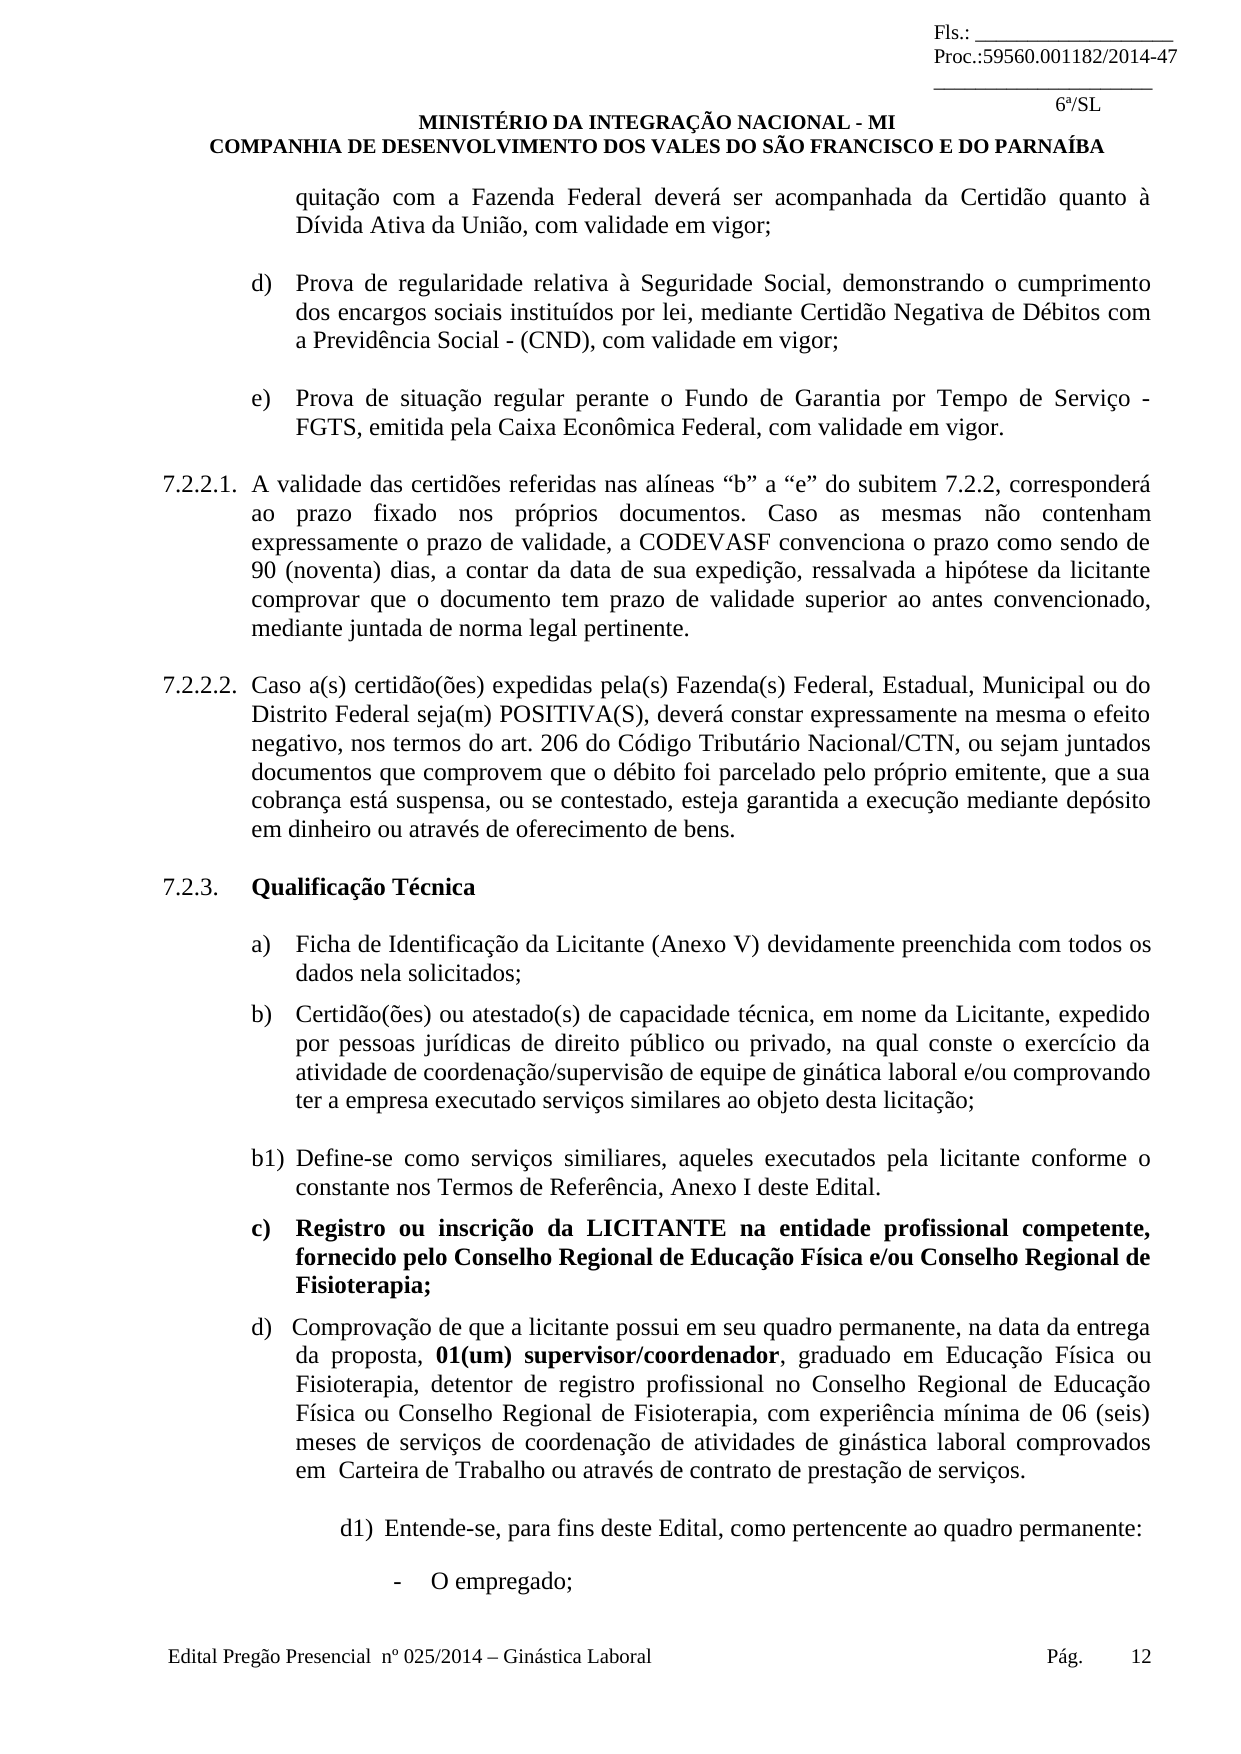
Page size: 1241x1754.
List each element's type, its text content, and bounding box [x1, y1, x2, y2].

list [251, 182, 1152, 239]
list Qualificação Técnica [162, 872, 1152, 901]
list A validade das certidões referidas nas alíneas “b” a “e” do subitem 7.2.2, corresponderá ao prazo fixado nos próprios documentos. Caso as mesmas não contenham expressamente o prazo de validade, a CODEVASF convenciona o prazo como sendo de 90 (noventa) dias, a contar da data de sua expedição, ressalvada a hipótese da licitante comprovar que o documento tem prazo de validade superior ao antes convencionado, mediante juntada de norma legal pertinente. [162, 469, 1152, 642]
list Registro ou inscrição da LICITANTE na entidade profissional competente, fornecido pelo Conselho Regional de Educação Física e/ou Conselho Regional de Fisioterapia; [251, 1213, 1152, 1299]
list O empregado; [393, 1566, 1152, 1594]
list Caso a(s) certidão(ões) expedidas pela(s) Fazenda(s) Federal, Estadual, Municipal ou do Distrito Federal seja(m) POSITIVA(S), deverá constar expressamente na mesma o efeito negativo, nos termos do art. 206 do Código Tributário Nacional/CTN, ou sejam juntados documentos que comprovem que o débito foi parcelado pelo próprio emitente, que a sua cobrança está suspensa, ou se contestado, esteja garantida a execução mediante depósito em dinheiro ou através de oferecimento de bens. [162, 671, 1152, 843]
text d1) Entende-se, para fins deste Edital, como pertencente ao quadro permanente: [340, 1513, 1152, 1542]
list Certidão(ões) ou atestado(s) de capacidade técnica, em nome da Licitante, expedido por pessoas jurídicas de direito público ou privado, na qual conste o exercício da atividade de coordenação/supervisão de equipe de ginática laboral e/ou comprovando ter a empresa executado serviços similares ao objeto desta licitação; [251, 999, 1152, 1114]
list Prova de regularidade relativa à Seguridade Social, demonstrando o cumprimento dos encargos sociais instituídos por lei, mediante Certidão Negativa de Débitos com a Previdência Social - (CND), com validade em vigor; [251, 268, 1152, 354]
text d) Comprovação de que a licitante possui em seu quadro permanente, na data da entrega da proposta, 01(um) supervisor/coordenador, graduado em Educação Física ou Fisioterapia, detentor de registro profissional no Conselho Regional de Educação Física ou Conselho Regional de Fisioterapia, com experiência mínima de 06 (seis) meses de serviços de coordenação de atividades de ginástica laboral comprovados em Carteira de Trabalho ou através de contrato de prestação de serviços. [251, 1312, 1152, 1484]
list Ficha de Identificação da Licitante (Anexo V) devidamente preenchida com todos os dados nela solicitados; [251, 929, 1152, 987]
list b1) Define-se como serviços similiares, aqueles executados pela licitante conforme o constante nos Termos de Referência, Anexo I deste Edital. [251, 1143, 1152, 1201]
list Prova de situação regular perante o Fundo de Garantia por Tempo de Serviço - FGTS, emitida pela Caixa Econômica Federal, com validade em vigor. [251, 383, 1152, 441]
